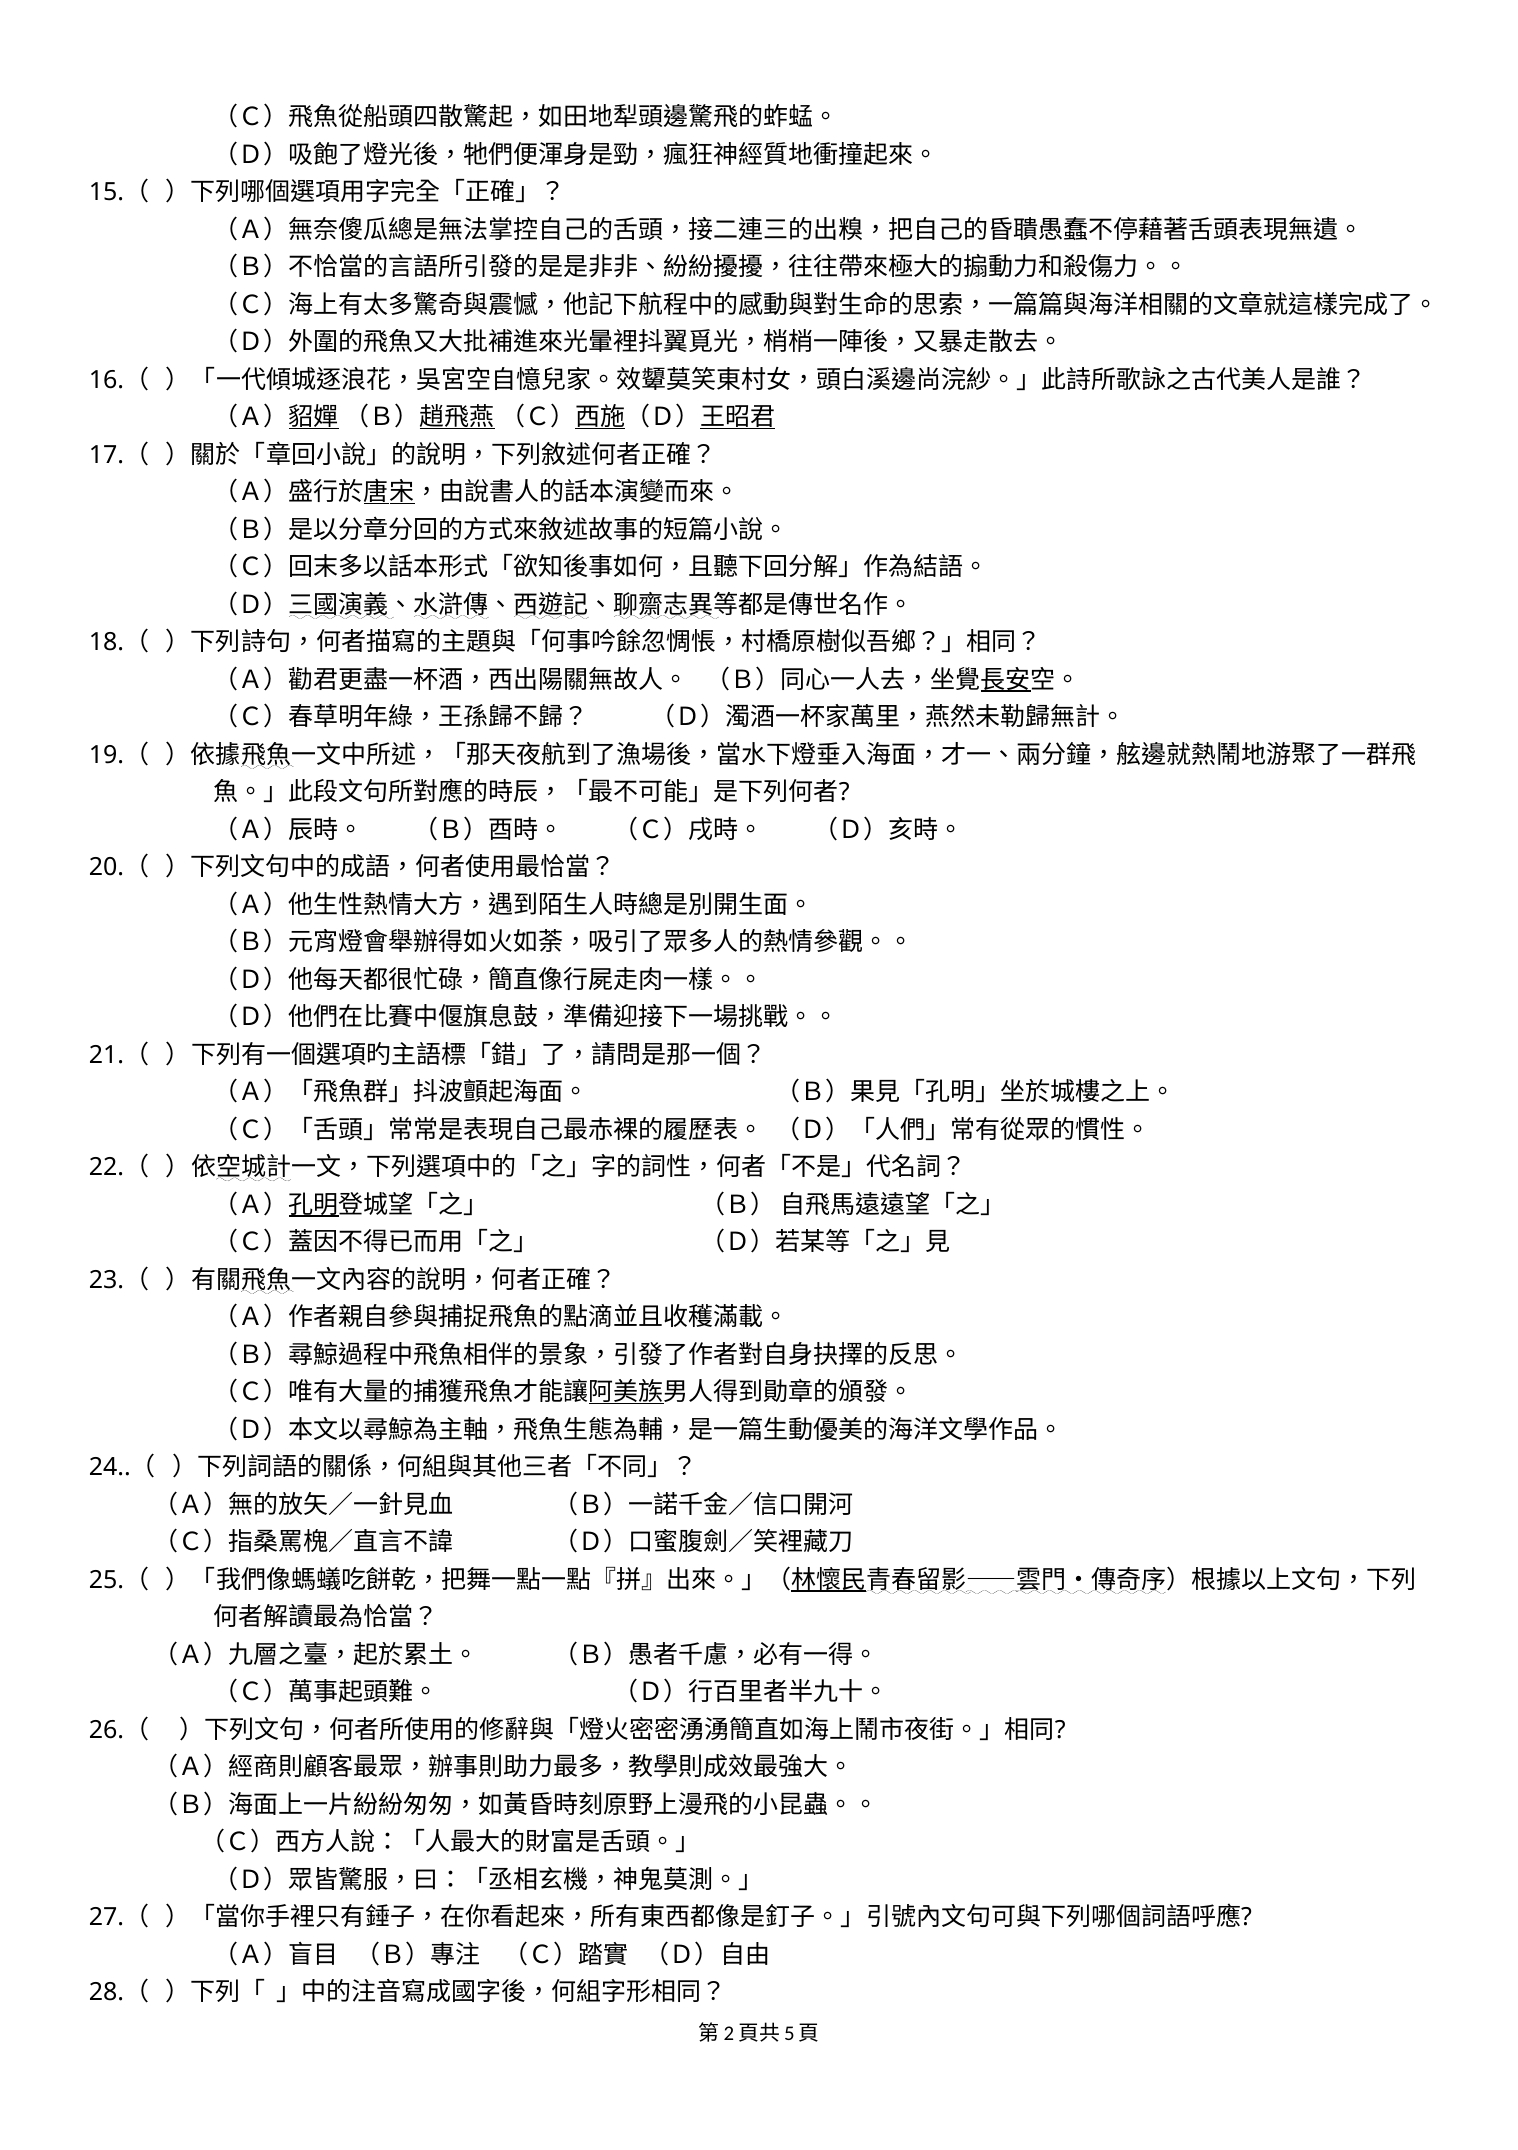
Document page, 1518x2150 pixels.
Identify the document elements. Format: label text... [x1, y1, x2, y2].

text （Ｃ）飛魚從船頭四散驚起，如田地犁頭邊驚飛的蚱蜢。 [89, 96, 1429, 133]
text （Ａ）經商則顧客最眾，辦事則助力最多，教學則成效最強大。 [89, 1746, 1429, 1783]
text （Ｄ）外圍的飛魚又大批補進來光暈裡抖翼覓光，梢梢一陣後，又暴走散去。 [89, 321, 1429, 358]
text （Ａ）無的放矢／一針見血 （Ｂ）一諾千金／信口開河 [89, 1483, 1429, 1521]
text （Ａ）辰時。 （Ｂ）酉時。 （Ｃ）戌時。 （Ｄ）亥時。 [89, 808, 1429, 846]
text 16.（ ）「一代傾城逐浪花，吳宮空自憶兒家。效顰莫笑東村女，頭白溪邊尚浣紗。」此詩所歌詠之古代美人是誰？ [89, 358, 1429, 396]
text 魚。」此段文句所對應的時辰，「最不可能」是下列何者? [89, 771, 1429, 808]
text （Ｃ）回末多以話本形式「欲知後事如何，且聽下回分解」作為結語。 [89, 546, 1429, 583]
text 22.（ ）依空城計一文，下列選項中的「之」字的詞性，何者「不是」代名詞？ [89, 1146, 1429, 1183]
text （Ｃ）西方人說：「人最大的財富是舌頭。」 [89, 1821, 1429, 1858]
text （Ａ）盛行於唐 宋，由說書人的話本演變而來。 [89, 471, 1429, 508]
text 21.（ ）下列有一個選項旳主語標「錯」了，請問是那一個？ [89, 1033, 1429, 1071]
text （Ａ）盲目 （Ｂ）專注 （Ｃ）踏實 （Ｄ）自由 [89, 1933, 1429, 1971]
text 15.（ ）下列哪個選項用字完全「正確」？ [89, 171, 1429, 208]
text 20.（ ）下列文句中的成語，何者使用最恰當？ [89, 846, 1429, 883]
text 23.（ ）有關飛魚一文內容的說明，何者正確？ [89, 1258, 1429, 1296]
text （Ｂ）不恰當的言語所引發的是是非非、紛紛擾擾，往往帶來極大的搧動力和殺傷力。。 [89, 246, 1429, 283]
text （Ｃ）指桑罵槐／直言不諱 （Ｄ）口蜜腹劍／笑裡藏刀 [89, 1521, 1429, 1558]
text （Ａ）無奈傻瓜總是無法掌控自己的舌頭，接二連三的出糗，把自己的昏聵愚蠢不停藉著舌頭表現無遺。 [89, 208, 1429, 246]
text （Ａ）孔明登城望「之」 （Ｂ） 自飛馬遠遠望「之」 [89, 1183, 1429, 1221]
text 25.（ ）「我們像螞蟻吃餅乾，把舞一點一點『拼』出來。」（林懷民青春留影——雲門・傳奇序）根據以上文句，下列 [89, 1558, 1429, 1596]
text 19.（ ）依據飛魚一文中所述，「那天夜航到了漁場後，當水下燈垂入海面，才一、兩分鐘，舷邊就熱鬧地游聚了一群飛 [89, 733, 1429, 771]
text 17.（ ）關於「章回小說」的說明，下列敘述何者正確？ [89, 433, 1429, 471]
text （Ｄ）吸飽了燈光後，牠們便渾身是勁，瘋狂神經質地衝撞起來。 [89, 133, 1429, 171]
text （Ｃ）唯有大量的捕獲飛魚才能讓阿美族男人得到勛章的頒發。 [89, 1371, 1429, 1408]
text 何者解讀最為恰當？ [89, 1596, 1429, 1633]
text （Ａ）作者親自參與捕捉飛魚的點滴並且收穫滿載。 [89, 1296, 1429, 1333]
text （Ｃ）海上有太多驚奇與震憾，他記下航程中的感動與對生命的思索，一篇篇與海洋相關的文章就這樣完成了。 [89, 283, 1447, 321]
text （Ｂ）尋鯨過程中飛魚相伴的景象，引發了作者對自身抉擇的反思。 [89, 1333, 1429, 1371]
text 24..（ ）下列詞語的關係，何組與其他三者「不同」？ [89, 1446, 1429, 1483]
text （Ｃ）蓋因不得已而用「之」 （Ｄ）若某等「之」見 [89, 1221, 1429, 1258]
text （Ｄ）眾皆驚服，曰：「丞相玄機，神鬼莫測。」 [89, 1858, 1429, 1896]
text （Ｂ）是以分章分回的方式來敘述故事的短篇小說。 [89, 508, 1429, 546]
text （Ｄ）他每天都很忙碌，簡直像行屍走肉一樣。。 [89, 958, 1429, 996]
text （Ｄ）本文以尋鯨為主軸，飛魚生態為輔，是一篇生動優美的海洋文學作品。 [89, 1408, 1429, 1446]
text （Ｄ）三國演義、水滸傳、西遊記、聊齋志異等都是傳世名作。 [89, 583, 1429, 621]
text （Ａ）「飛魚群」抖波顫起海面。 （Ｂ）果見「孔明」坐於城樓之上。 [89, 1071, 1429, 1108]
text （Ａ）九層之臺，起於累土。 （Ｂ）愚者千慮，必有一得。 [89, 1633, 1429, 1671]
text 28.（ ）下列「 」中的注音寫成國字後，何組字形相同？ [89, 1971, 1429, 2008]
text （Ｄ）他們在比賽中偃旗息鼓，準備迎接下一場挑戰。。 [89, 996, 1429, 1033]
text 26.（ ）下列文句，何者所使用的修辭與「燈火密密湧湧簡直如海上鬧市夜街。」相同? [89, 1708, 1429, 1746]
text （Ａ）勸君更盡一杯酒，西出陽關無故人。 （Ｂ）同心一人去，坐覺長安空。 [89, 658, 1429, 696]
text （Ｃ）萬事起頭難。 （Ｄ）行百里者半九十。 [89, 1671, 1429, 1708]
text （Ｃ）春草明年綠，王孫歸不歸？ （Ｄ）濁酒一杯家萬里，燕然未勒歸無計。 [89, 696, 1429, 733]
text （Ｃ）「舌頭」常常是表現自己最赤裸的履歷表。 （Ｄ）「人們」常有從眾的慣性。 [89, 1108, 1429, 1146]
text （Ｂ）元宵燈會舉辦得如火如荼，吸引了眾多人的熱情參觀。。 [89, 921, 1429, 958]
text （Ａ）貂嬋 （Ｂ）趙飛燕 （Ｃ）西施（Ｄ）王昭君 [89, 396, 1429, 433]
text （Ｂ）海面上一片紛紛匆匆，如黃昏時刻原野上漫飛的小昆蟲。。 [89, 1783, 1429, 1821]
text （Ａ）他生性熱情大方，遇到陌生人時總是別開生面。 [89, 883, 1429, 921]
text 18.（ ）下列詩句，何者描寫的主題與「何事吟餘忽惆悵，村橋原樹似吾鄉？」相同？ [89, 621, 1429, 658]
text 27.（ ）「當你手裡只有錘子，在你看起來，所有東西都像是釘子。」引號內文句可與下列哪個詞語呼應? [89, 1896, 1429, 1933]
